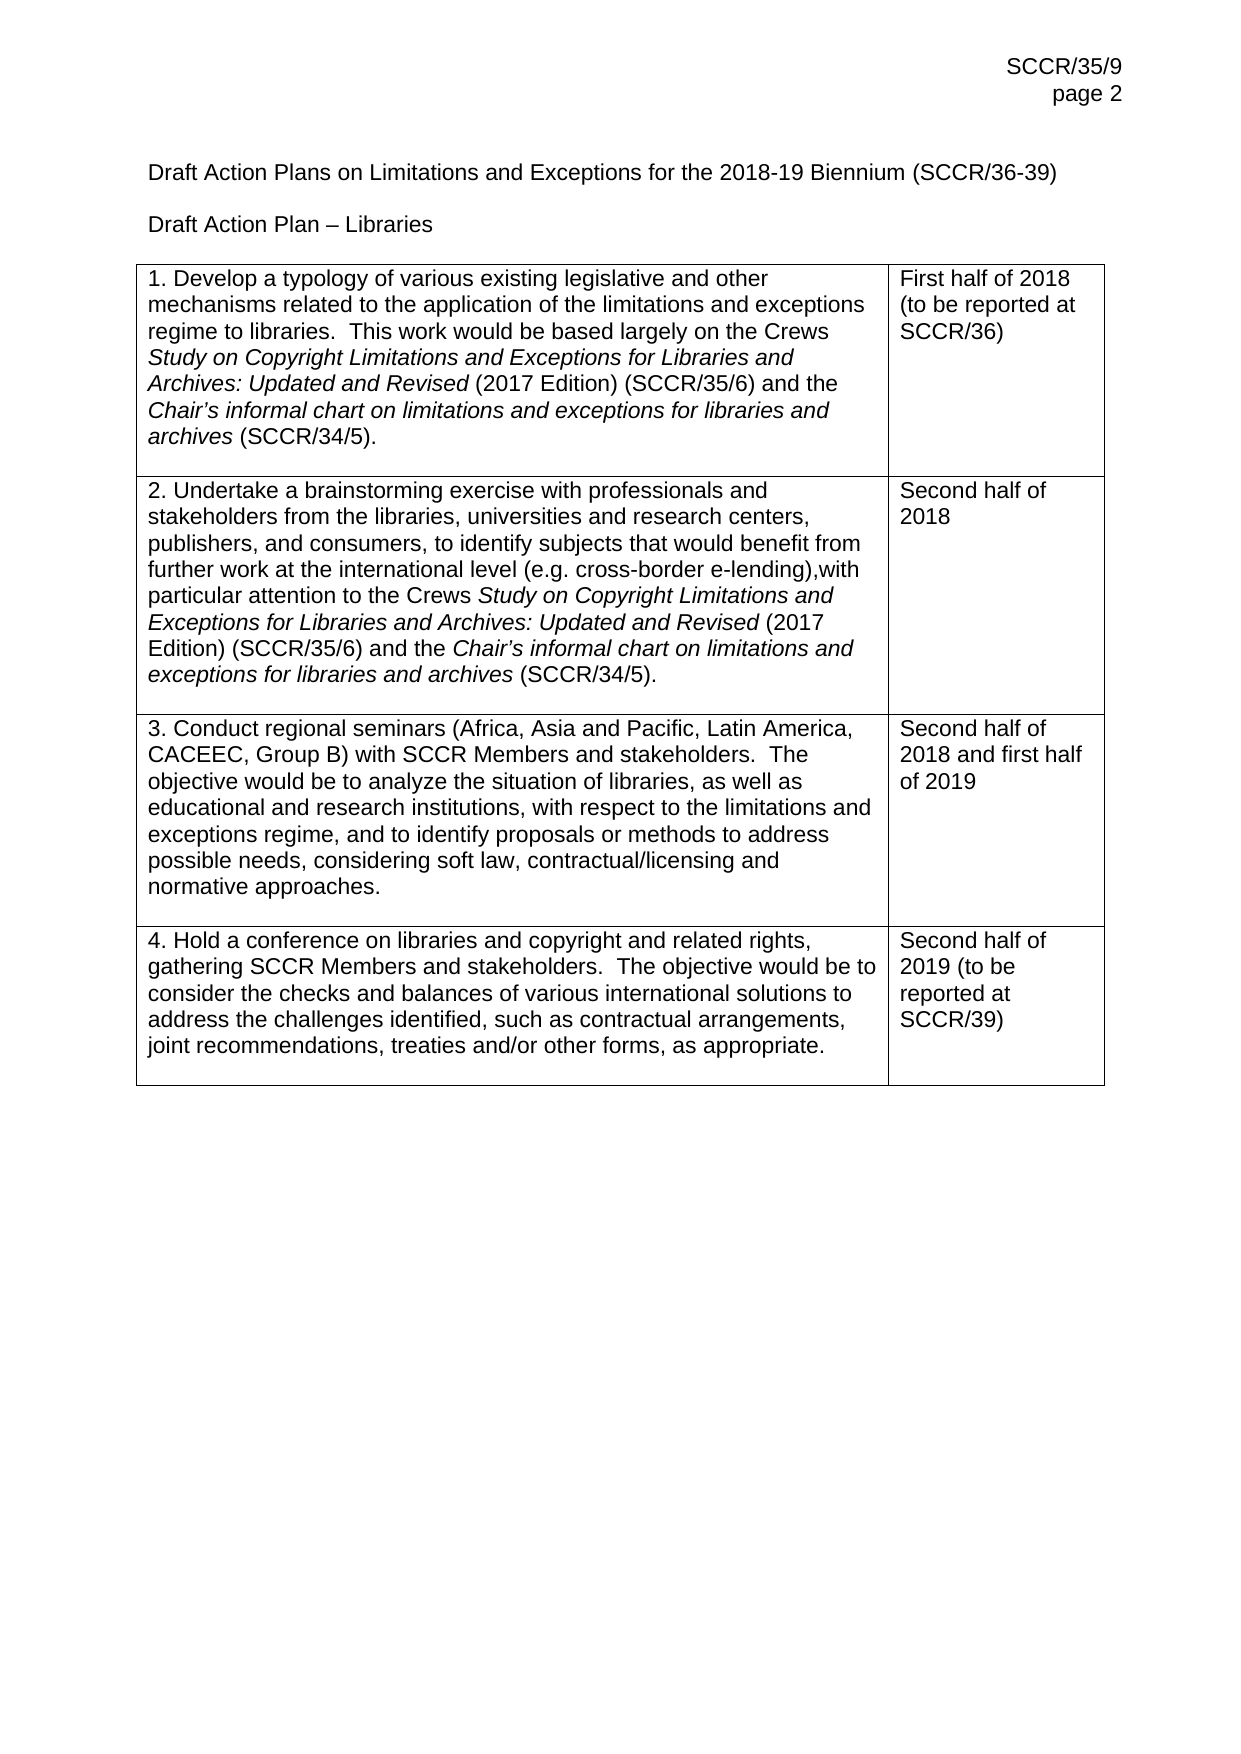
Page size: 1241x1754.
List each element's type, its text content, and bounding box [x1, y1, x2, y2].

table_cell Second half of 2018 and first half of 2019 [889, 715, 1104, 926]
text Draft Action Plan – Libraries [148, 211, 1122, 238]
text Draft Action Plans on Limitations and Exceptions for the 2018-19 Biennium (SCCR/36-39) [148, 158, 1122, 185]
table_cell 2. Undertake a brainstorming exercise with professionals and stakeholders from the libraries, universities and research centers, publishers, and consumers, to identify subjects that would benefit from further work at the international level (e.g. cross-border e-lending),with particular attention to the Crews Study on Copyright Limitations and Exceptions for Libraries and Archives: Updated and Revised (2017 Edition) (SCCR/35/6) and the Chair’s informal chart on limitations and exceptions for libraries and archives (SCCR/34/5). [137, 477, 888, 714]
table_header First half of 2018 (to be reported at SCCR/36) [889, 265, 1104, 476]
table_cell Second half of 2018 [889, 477, 1104, 714]
table_header 1. Develop a typology of various existing legislative and other mechanisms related to the application of the limitations and exceptions regime to libraries. This work would be based largely on the Crews Study on Copyright Limitations and Exceptions for Libraries and Archives: Updated and Revised (2017 Edition) (SCCR/35/6) and the Chair’s informal chart on limitations and exceptions for libraries and archives (SCCR/34/5). [137, 265, 888, 476]
table_cell 3. Conduct regional seminars (Africa, Asia and Pacific, Latin America, CACEEC, Group B) with SCCR Members and stakeholders. The objective would be to analyze the situation of libraries, as well as educational and research institutions, with respect to the limitations and exceptions regime, and to identify proposals or methods to address possible needs, considering soft law, contractual/licensing and normative approaches. [137, 715, 888, 926]
table_cell 4. Hold a conference on libraries and copyright and related rights, gathering SCCR Members and stakeholders. The objective would be to consider the checks and balances of various international solutions to address the challenges identified, such as contractual arrangements, joint recommendations, treaties and/or other forms, as appropriate. [137, 927, 888, 1085]
table_cell Second half of 2019 (to be reported at SCCR/39) [889, 927, 1104, 1085]
